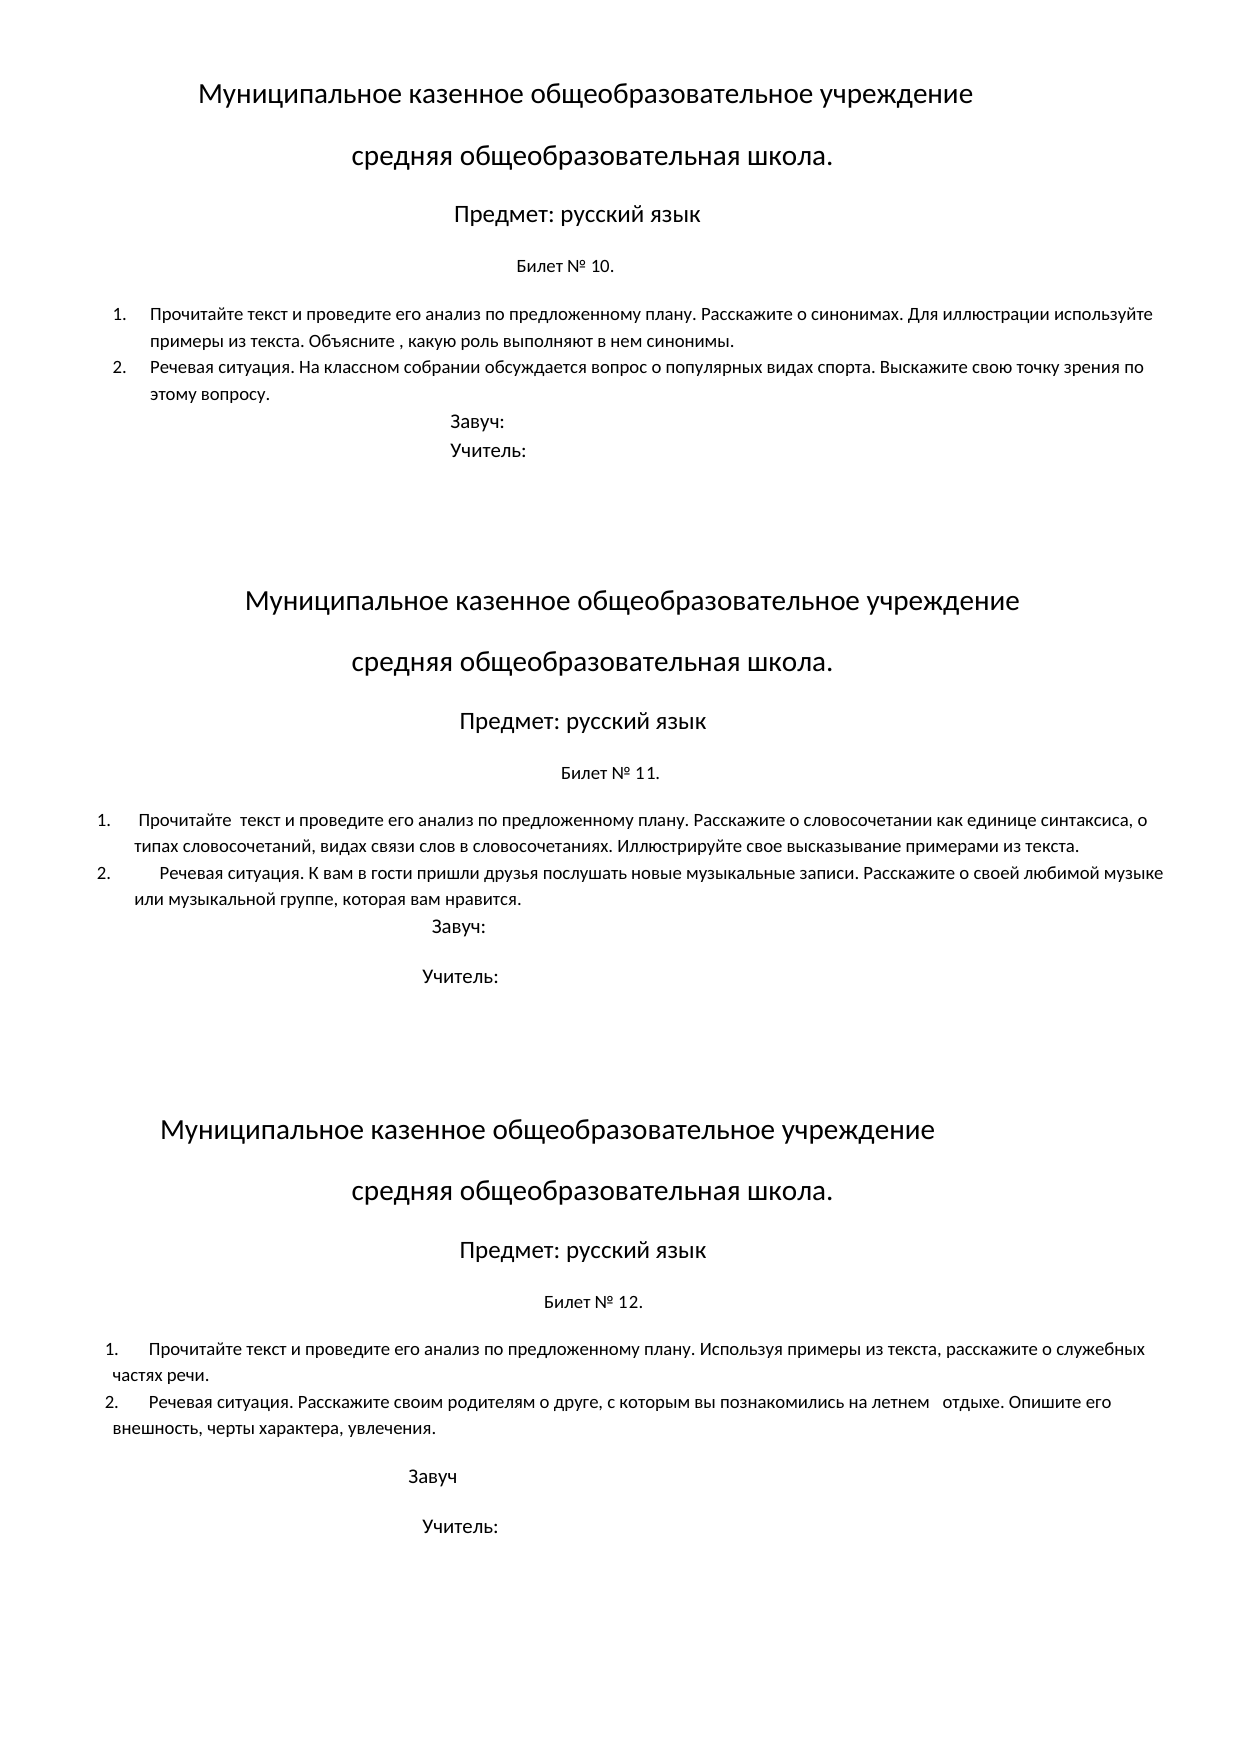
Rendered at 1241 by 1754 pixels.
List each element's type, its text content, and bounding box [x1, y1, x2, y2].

list Речевая ситуация. Расскажите своим родителям о друге, с которым вы познакомились на летнем отдыхе. Опишите его внешность, черты характера, увлечения. [104, 1390, 1165, 1439]
text Предмет: русский язык [75, 705, 1165, 736]
text средняя общеобразовательная школа. [75, 137, 1165, 172]
list Учитель: [150, 437, 1165, 463]
text Учитель: [75, 1513, 1165, 1539]
text Завуч [75, 1463, 1165, 1489]
text Муниципальное казенное общеобразовательное учреждение [75, 582, 1165, 617]
text Билет № 11. [75, 761, 1165, 784]
text средняя общеобразовательная школа. [75, 643, 1165, 679]
list Речевая ситуация. На классном собрании обсуждается вопрос о популярных видах спорта. Выскажите свою точку зрения по этому вопросу. [112, 355, 1165, 404]
list Прочитайте текст и проведите его анализ по предложенному плану. Используя примеры из текста, расскажите о служебных частях речи. [104, 1337, 1165, 1387]
list Завуч: [150, 913, 1165, 939]
text Предмет: русский язык [75, 1234, 1165, 1265]
list Завуч: [150, 408, 1165, 433]
list Прочитайте текст и проведите его анализ по предложенному плану. Расскажите о словосочетании как единице синтаксиса, о типах словосочетаний, видах связи слов в словосочетаниях. Иллюстрируйте свое высказывание примерами из текста. [97, 808, 1165, 857]
text средняя общеобразовательная школа. [75, 1172, 1165, 1208]
text Учитель: [112, 963, 1165, 989]
text Предмет: русский язык [75, 198, 1165, 229]
list Речевая ситуация. К вам в гости пришли друзья послушать новые музыкальные записи. Расскажите о своей любимой музыке или музыкальной группе, которая вам нравится. [97, 861, 1165, 910]
text Муниципальное казенное общеобразовательное учреждение [75, 75, 1165, 111]
text Билет № 12. [75, 1290, 1165, 1313]
list Прочитайте текст и проведите его анализ по предложенному плану. Расскажите о синонимах. Для иллюстрации используйте примеры из текста. Объясните , какую роль выполняют в нем синонимы. [112, 303, 1165, 352]
text Билет № 10. [75, 254, 1165, 277]
text Муниципальное казенное общеобразовательное учреждение [75, 1111, 1165, 1146]
